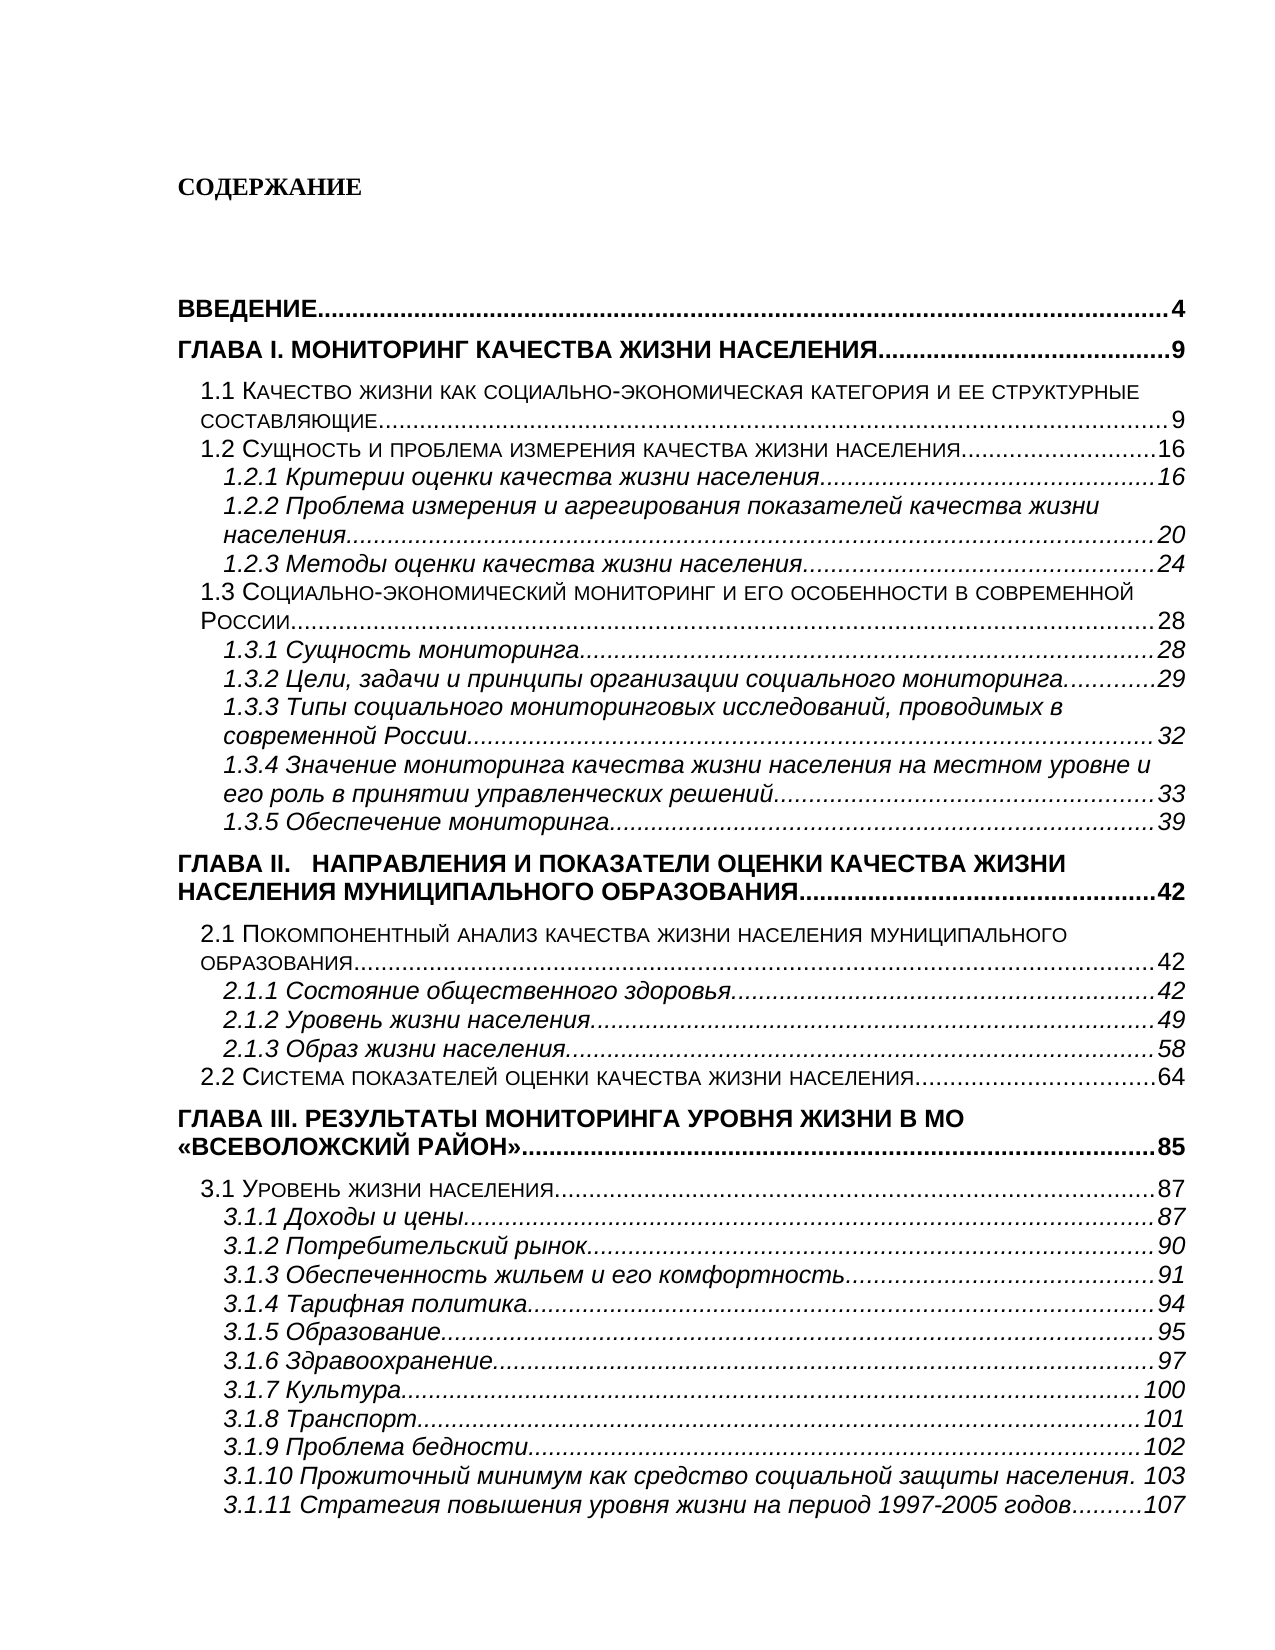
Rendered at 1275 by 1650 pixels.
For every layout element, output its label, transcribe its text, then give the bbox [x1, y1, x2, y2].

text 1.3.3 Типы социального мониторинговых исследований, проводимых в современной России. 32 [223, 692, 1186, 750]
text Содержание [177, 172, 916, 201]
text 2.1 Покомпонентный анализ качества жизни населения муниципального образования. 42 [200, 918, 1186, 976]
text 3.1.8 Транспорт 101 [223, 1403, 1186, 1432]
text 3.1.7 Культура 100 [223, 1375, 1186, 1403]
text 3.1.6 Здравоохранение 97 [223, 1346, 1186, 1375]
text 3.1.11 Стратегия повышения уровня жизни на период 1997-2005 годов 107 [223, 1490, 1186, 1518]
text 3.1.9 Проблема бедности 102 [223, 1432, 1186, 1461]
text 2.1.1 Состояние общественного здоровья. 42 [223, 976, 1186, 1005]
text ГЛАВА II. НАПРАВЛЕНИЯ И ПОКАЗАТЕЛИ ОЦЕНКИ КАЧЕСТВА ЖИЗНИ НАСЕЛЕНИЯ МУНИЦИПАЛЬНОГО ОБРАЗОВАНИЯ 42 [177, 848, 1186, 906]
text 1.3.4 Значение мониторинга качества жизни населения на местном уровне и его роль в принятии управленческих решений 33 [223, 750, 1186, 807]
text 3.1.4 Тарифная политика 94 [223, 1288, 1186, 1317]
text ГЛАВА I. МОНИТОРИНГ КАЧЕСТВА ЖИЗНИ НАСЕЛЕНИЯ 9 [177, 335, 1186, 363]
text 1.3.1 Сущность мониторинга 28 [223, 635, 1186, 663]
text 3.1.2 Потребительский рынок 90 [223, 1231, 1186, 1260]
text 1.2 Сущность и проблема измерения качества жизни населения 16 [200, 433, 1186, 462]
text 2.1.2 Уровень жизни населения. 49 [223, 1005, 1186, 1033]
text 1.3 Социально-экономический мониторинг и его особенности в современной России 28 [200, 577, 1186, 635]
text ГЛАВА III. РЕЗУЛЬТАТЫ МОНИТОРИНГА УРОВНЯ ЖИЗНИ В МО «ВСЕВОЛОЖСКИЙ РАЙОН» 85 [177, 1103, 1186, 1161]
text 2.2 Система показателей оценки качества жизни населения. 64 [200, 1062, 1186, 1091]
text 1.3.2 Цели, задачи и принципы организации социального мониторинга. 29 [223, 663, 1186, 692]
text 1.3.5 Обеспечение мониторинга 39 [223, 807, 1186, 836]
text 3.1.5 Образование 95 [223, 1317, 1186, 1346]
text 1.1 Качество жизни как социально-экономическая категория и ее структурные составляющие. 9 [200, 376, 1186, 433]
text 2.1.3 Образ жизни населения. 58 [223, 1033, 1186, 1062]
text Введение. 4 [177, 293, 1186, 322]
text 3.1.1 Доходы и цены 87 [223, 1202, 1186, 1231]
text 3.1 Уровень жизни населения 87 [200, 1173, 1186, 1202]
text 1.2.1 Критерии оценки качества жизни населения 16 [223, 462, 1186, 491]
text 3.1.10 Прожиточный минимум как средство социальной защиты населения 103 [223, 1461, 1186, 1490]
text 1.2.3 Методы оценки качества жизни населения 24 [223, 548, 1186, 577]
text 3.1.3 Обеспеченность жильем и его комфортность 91 [223, 1260, 1186, 1288]
text 1.2.2 Проблема измерения и агрегирования показателей качества жизни населения 20 [223, 491, 1186, 548]
